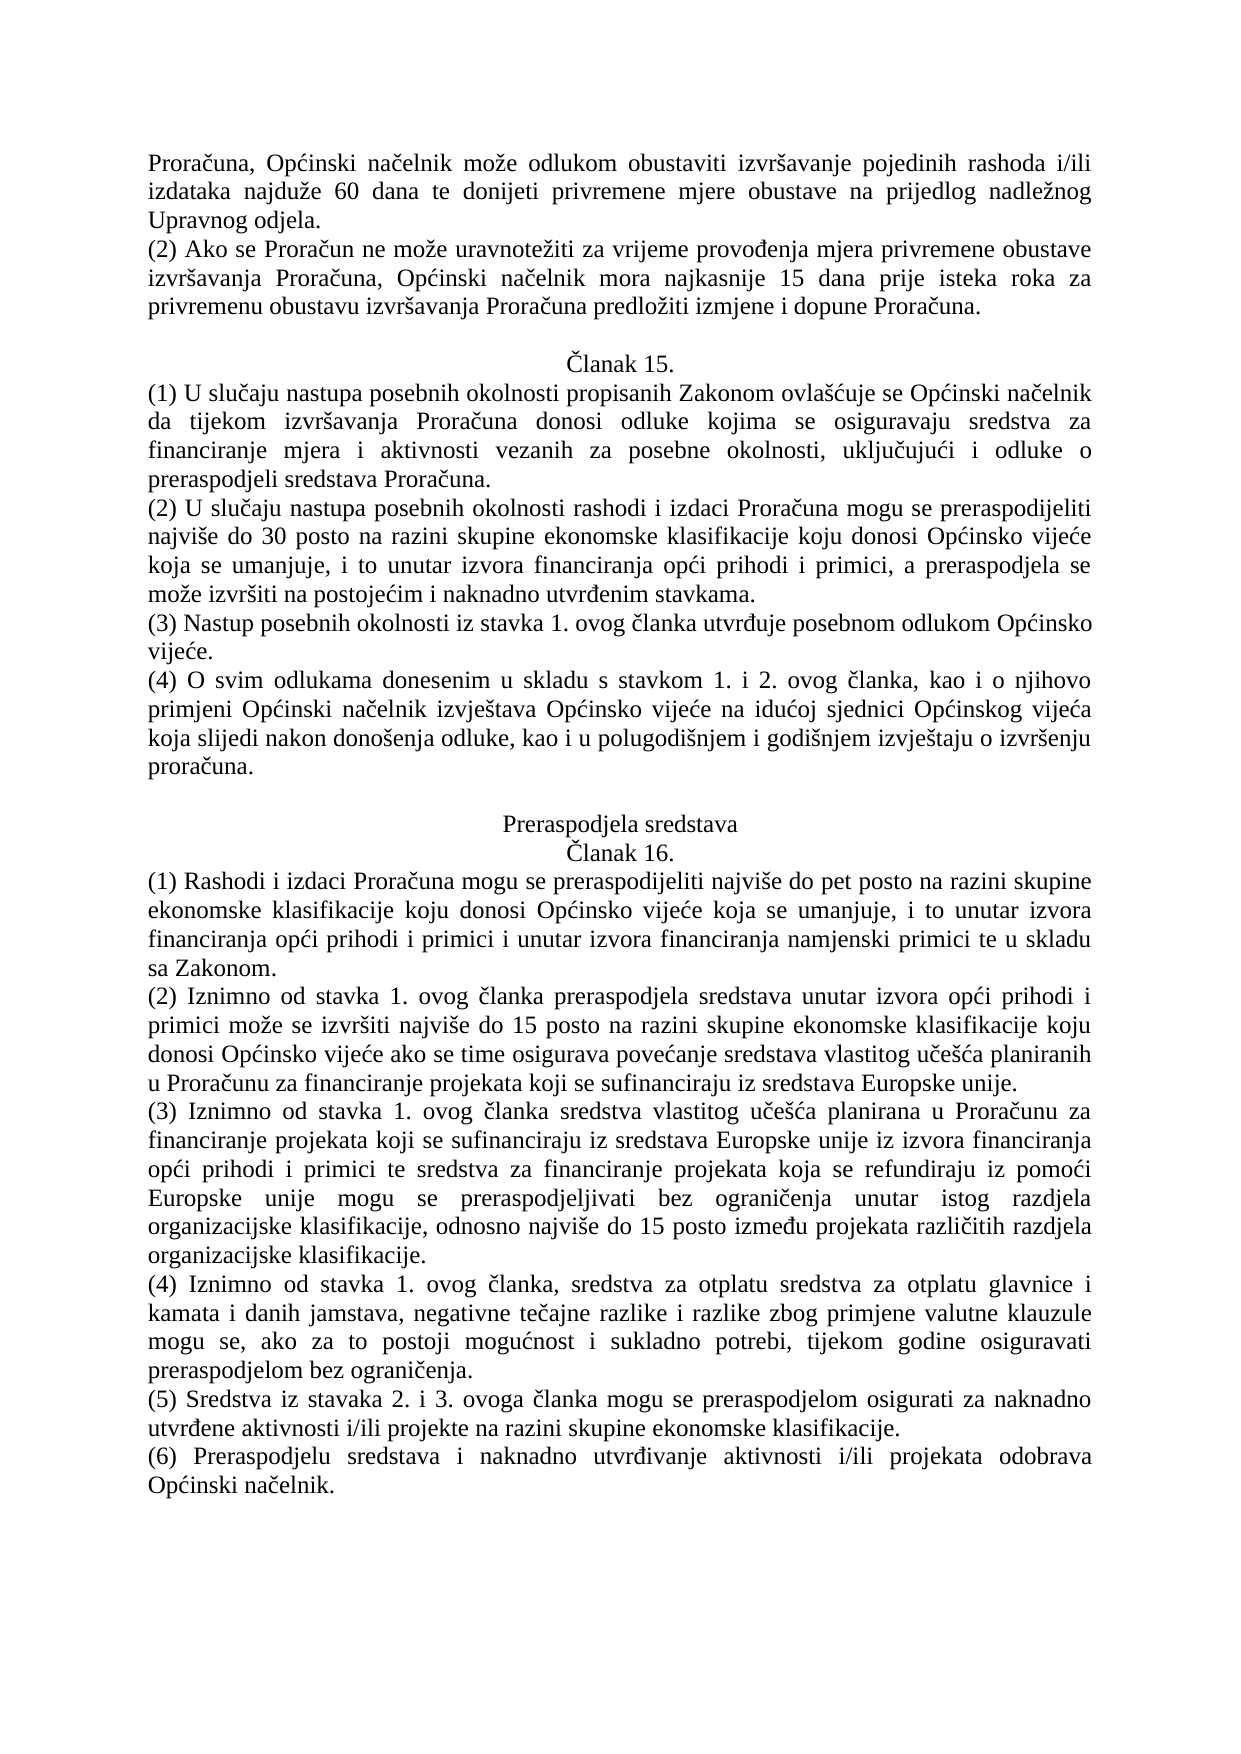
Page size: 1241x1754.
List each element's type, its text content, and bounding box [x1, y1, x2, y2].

text (5) Sredstva iz stavaka 2. i 3. ovoga članka mogu se preraspodjelom osigurati za naknadno utvrđene aktivnosti i/ili projekte na razini skupine ekonomske klasifikacije. [148, 1384, 1093, 1441]
text (4) O svim odlukama donesenim u skladu s stavkom 1. i 2. ovog članka, kao i o njihovo primjeni Općinski načelnik izvještava Općinsko vijeće na idućoj sjednici Općinskog vijeća koja slijedi nakon donošenja odluke, kao i u polugodišnjem i godišnjem izvještaju o izvršenju proračuna. [148, 665, 1093, 780]
text (2) U slučaju nastupa posebnih okolnosti rashodi i izdaci Proračuna mogu se preraspodijeliti najviše do 30 posto na razini skupine ekonomske klasifikacije koju donosi Općinsko vijeće koja se umanjuje, i to unutar izvora financiranja opći prihodi i primici, a preraspodjela se može izvršiti na postojećim i naknadno utvrđenim stavkama. [148, 493, 1093, 608]
text (4) Iznimno od stavka 1. ovog članka, sredstva za otplatu sredstva za otplatu glavnice i kamata i danih jamstava, negativne tečajne razlike i razlike zbog primjene valutne klauzule mogu se, ako za to postoji mogućnost i sukladno potrebi, tijekom godine osiguravati preraspodjelom bez ograničenja. [148, 1269, 1093, 1384]
text (6) Preraspodjelu sredstava i naknadno utvrđivanje aktivnosti i/ili projekata odobrava Općinski načelnik. [148, 1441, 1093, 1499]
text Preraspodjela sredstava [148, 809, 1093, 838]
text Članak 16. [148, 838, 1093, 866]
text (2) Iznimno od stavka 1. ovog članka preraspodjela sredstava unutar izvora opći prihodi i primici može se izvršiti najviše do 15 posto na razini skupine ekonomske klasifikacije koju donosi Općinsko vijeće ako se time osigurava povećanje sredstava vlastitog učešća planiranih u Proračunu za financiranje projekata koji se sufinanciraju iz sredstava Europske unije. [148, 981, 1093, 1096]
text (3) Iznimno od stavka 1. ovog članka sredstva vlastitog učešća planirana u Proračunu za financiranje projekata koji se sufinanciraju iz sredstava Europske unije iz izvora financiranja opći prihodi i primici te sredstva za financiranje projekata koja se refundiraju iz pomoći Europske unije mogu se preraspodjeljivati bez ograničenja unutar istog razdjela organizacijske klasifikacije, odnosno najviše do 15 posto između projekata različitih razdjela organizacijske klasifikacije. [148, 1096, 1093, 1269]
text (2) Ako se Proračun ne može uravnotežiti za vrijeme provođenja mjera privremene obustave izvršavanja Proračuna, Općinski načelnik mora najkasnije 15 dana prije isteka roka za privremenu obustavu izvršavanja Proračuna predložiti izmjene i dopune Proračuna. [148, 234, 1093, 320]
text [148, 148, 1093, 234]
text Članak 15. [148, 349, 1093, 378]
text (1) U slučaju nastupa posebnih okolnosti propisanih Zakonom ovlašćuje se Općinski načelnik da tijekom izvršavanja Proračuna donosi odluke kojima se osiguravaju sredstva za financiranje mjera i aktivnosti vezanih za posebne okolnosti, uključujući i odluke o preraspodjeli sredstava Proračuna. [148, 378, 1093, 493]
text (3) Nastup posebnih okolnosti iz stavka 1. ovog članka utvrđuje posebnom odlukom Općinsko vijeće. [148, 608, 1093, 665]
text (1) Rashodi i izdaci Proračuna mogu se preraspodijeliti najviše do pet posto na razini skupine ekonomske klasifikacije koju donosi Općinsko vijeće koja se umanjuje, i to unutar izvora financiranja opći prihodi i primici i unutar izvora financiranja namjenski primici te u skladu sa Zakonom. [148, 866, 1093, 981]
